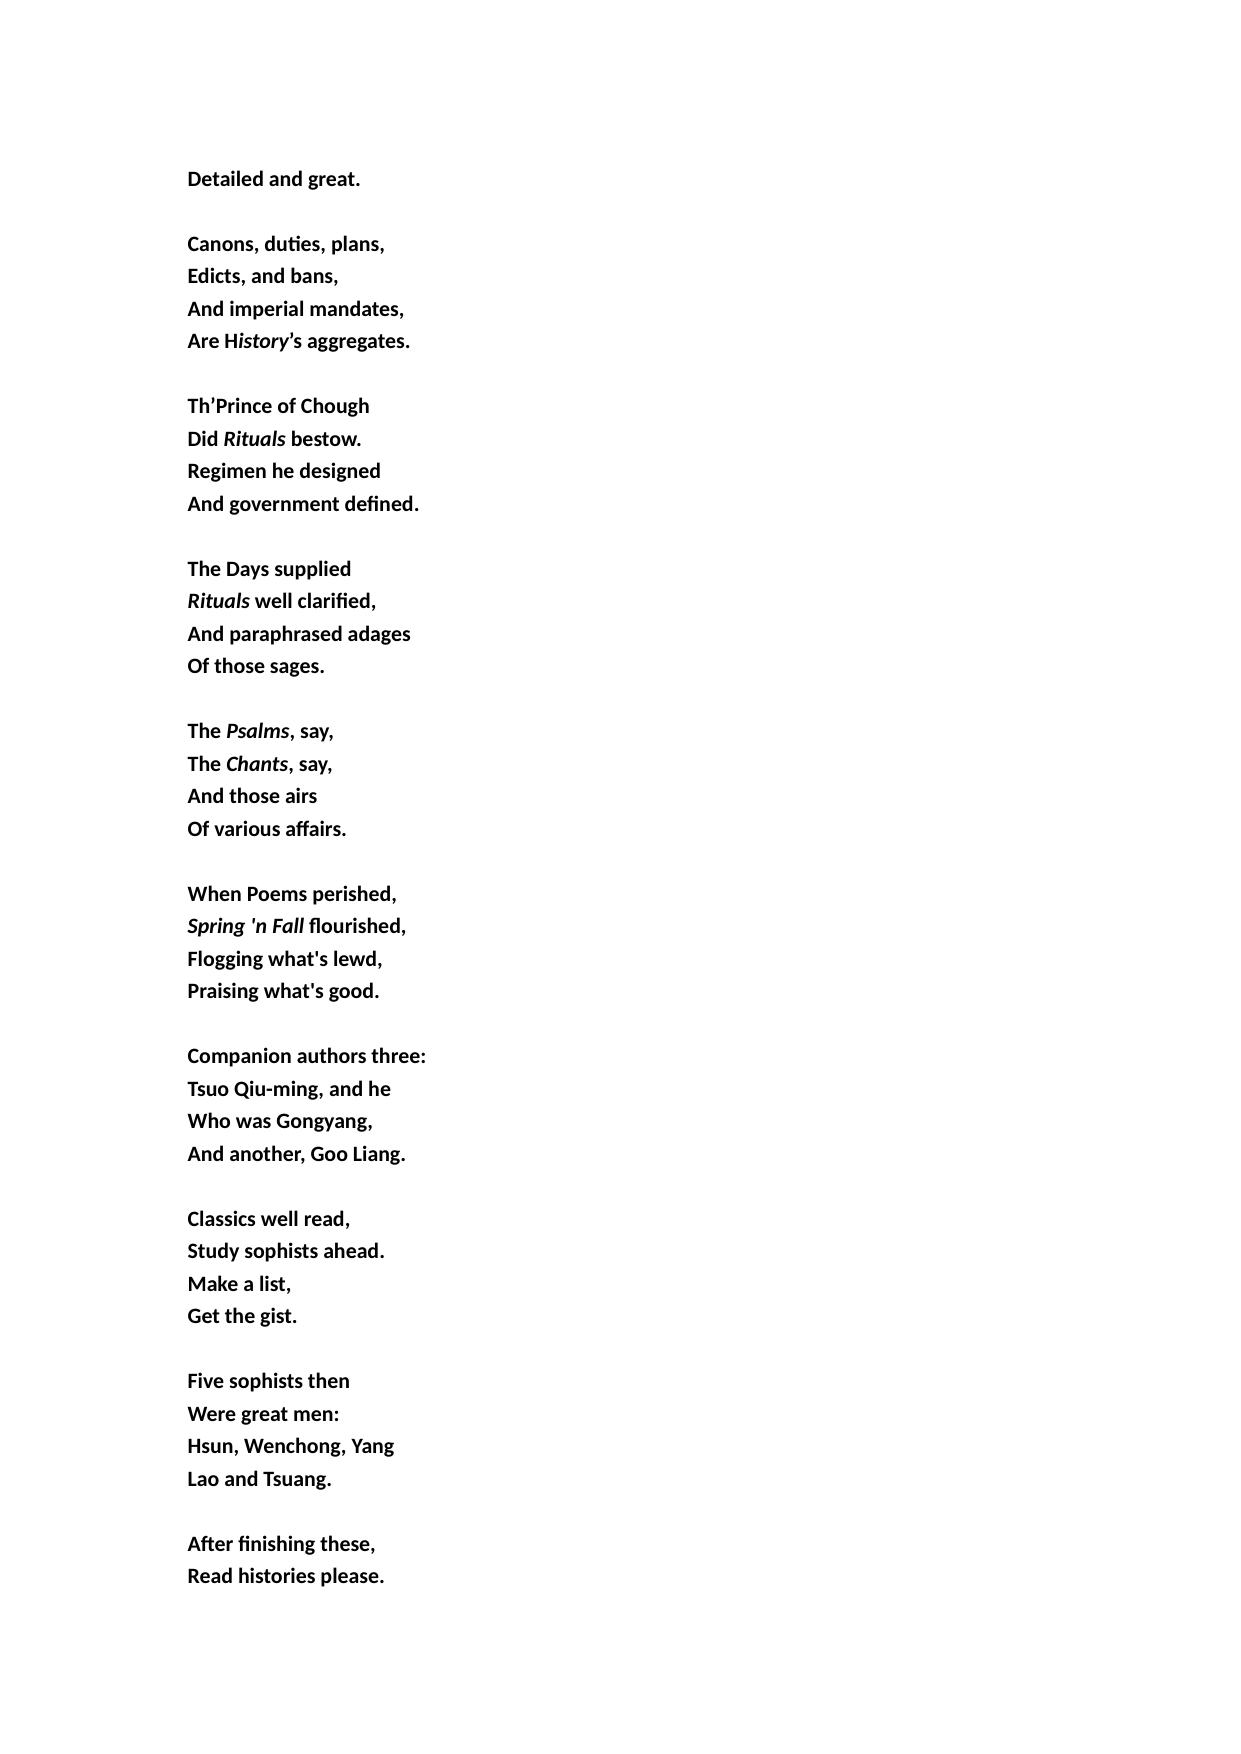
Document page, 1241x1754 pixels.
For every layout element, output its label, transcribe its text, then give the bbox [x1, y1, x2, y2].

text Get the gist. [187, 1299, 1053, 1332]
text Were great men: [187, 1397, 1053, 1429]
text Flogging what's lewd, [187, 942, 1053, 974]
text Of those sages. [187, 649, 1053, 682]
text After finishing these, [187, 1527, 1053, 1559]
text And those airs [187, 779, 1053, 812]
text Lao and Tsuang. [187, 1462, 1053, 1494]
text Of various affairs. [187, 812, 1053, 844]
text Canons, duties, plans, [187, 227, 1053, 259]
text Study sophists ahead. [187, 1234, 1053, 1267]
text The Psalms, say, [187, 714, 1053, 747]
text Are History’s aggregates. [187, 324, 1053, 357]
text Regimen he designed [187, 454, 1053, 487]
text Detailed and great. [187, 162, 1053, 194]
text And another, Goo Liang. [187, 1137, 1053, 1169]
text Tsuo Qiu-ming, and he [187, 1072, 1053, 1104]
text And paraphrased adages [187, 617, 1053, 649]
text Five sophists then [187, 1364, 1053, 1397]
text When Poems perished, [187, 877, 1053, 909]
text The Chants, say, [187, 747, 1053, 779]
text Hsun, Wenchong, Yang [187, 1429, 1053, 1462]
text And imperial mandates, [187, 292, 1053, 324]
text Companion authors three: [187, 1039, 1053, 1072]
text Make a list, [187, 1267, 1053, 1299]
text Rituals well clarified, [187, 584, 1053, 617]
text And government defined. [187, 487, 1053, 519]
text Read histories please. [187, 1559, 1053, 1592]
text Did Rituals bestow. [187, 422, 1053, 454]
text Classics well read, [187, 1202, 1053, 1234]
text Edicts, and bans, [187, 259, 1053, 292]
text Praising what's good. [187, 974, 1053, 1007]
text Who was Gongyang, [187, 1104, 1053, 1137]
text Th’Prince of Chough [187, 389, 1053, 422]
text The Days supplied [187, 552, 1053, 584]
text Spring 'n Fall flourished, [187, 909, 1053, 942]
